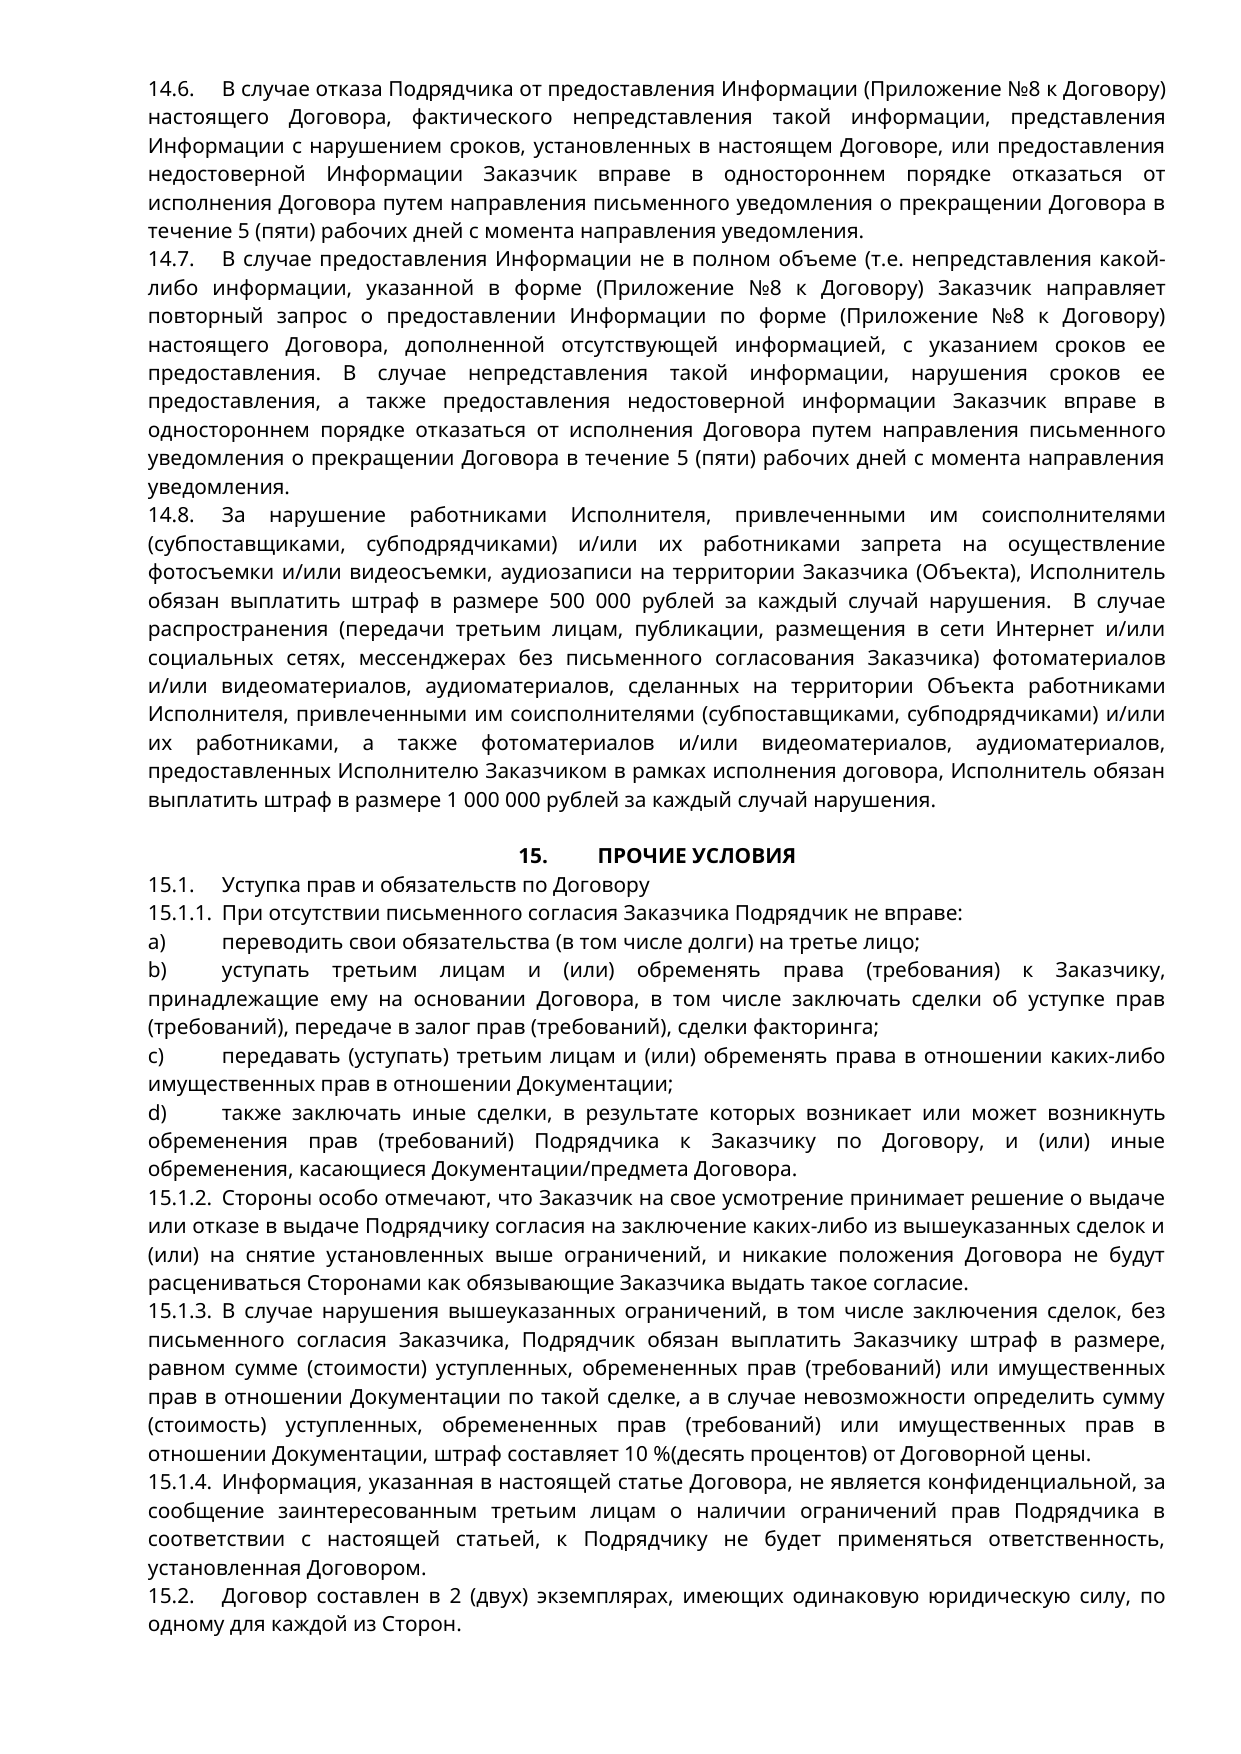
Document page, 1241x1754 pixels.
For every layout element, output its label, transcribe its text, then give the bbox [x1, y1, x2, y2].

list переводить свои обязательства (в том числе долги) на третье лицо; [148, 927, 1167, 955]
list уступать третьим лицам и (или) обременять права (требования) к Заказчику, принадлежащие ему на основании Договора, в том числе заключать сделки об уступке прав (требований), передаче в залог прав (требований), сделки факторинга; [148, 955, 1167, 1041]
subtitle ПРОЧИЕ УСЛОВИЯ [148, 842, 1167, 870]
list В случае предоставления Информации не в полном объеме (т.е. непредставления какой-либо информации, указанной в форме (Приложение №8 к Договору) Заказчик направляет повторный запрос о предоставлении Информации по форме (Приложение №8 к Договору) настоящего Договора, дополненной отсутствующей информацией, с указанием сроков ее предоставления. В случае непредставления такой информации, нарушения сроков ее предоставления, а также предоставления недостоверной информации Заказчик вправе в одностороннем порядке отказаться от исполнения Договора путем направления письменного уведомления о прекращении Договора в течение 5 (пяти) рабочих дней с момента направления уведомления. [148, 244, 1167, 500]
list Информация, указанная в настоящей статье Договора, не является конфиденциальной, за сообщение заинтересованным третьим лицам о наличии ограничений прав Подрядчика в соответствии с настоящей статьей, к Подрядчику не будет применяться ответственность, установленная Договором. [148, 1467, 1167, 1581]
list также заключать иные сделки, в результате которых возникает или может возникнуть обременения прав (требований) Подрядчика к Заказчику по Договору, и (или) иные обременения, касающиеся Документации/предмета Договора. [148, 1098, 1167, 1183]
list Договор составлен в 2 (двух) экземплярах, имеющих одинаковую юридическую силу, по одному для каждой из Сторон. [148, 1581, 1167, 1638]
list За нарушение работниками Исполнителя, привлеченными им соисполнителями (субпоставщиками, субподрядчиками) и/или их работниками запрета на осуществление фотосъемки и/или видеосъемки, аудиозаписи на территории Заказчика (Объекта), Исполнитель обязан выплатить штраф в размере 500 000 рублей за каждый случай нарушения. В случае распространения (передачи третьим лицам, публикации, размещения в сети Интернет и/или социальных сетях, мессенджерах без письменного согласования Заказчика) фотоматериалов и/или видеоматериалов, аудиоматериалов, сделанных на территории Объекта работниками Исполнителя, привлеченными им соисполнителями (субпоставщиками, субподрядчиками) и/или их работниками, а также фотоматериалов и/или видеоматериалов, аудиоматериалов, предоставленных Исполнителю Заказчиком в рамках исполнения договора, Исполнитель обязан выплатить штраф в размере 1 000 000 рублей за каждый случай нарушения. [148, 500, 1167, 813]
list Стороны особо отмечают, что Заказчик на свое усмотрение принимает решение о выдаче или отказе в выдаче Подрядчику согласия на заключение каких-либо из вышеуказанных сделок и (или) на снятие установленных выше ограничений, и никакие положения Договора не будут расцениваться Сторонами как обязывающие Заказчика выдать такое согласие. [148, 1183, 1167, 1297]
list В случае нарушения вышеуказанных ограничений, в том числе заключения сделок, без письменного согласия Заказчика, Подрядчик обязан выплатить Заказчику штраф в размере, равном сумме (стоимости) уступленных, обремененных прав (требований) или имущественных прав в отношении Документации по такой сделке, а в случае невозможности определить сумму (стоимость) уступленных, обремененных прав (требований) или имущественных прав в отношении Документации, штраф составляет 10 %(десять процентов) от Договорной цены. [148, 1297, 1167, 1467]
list передавать (уступать) третьим лицам и (или) обременять права в отношении каких-либо имущественных прав в отношении Документации; [148, 1041, 1167, 1098]
list В случае отказа Подрядчика от предоставления Информации (Приложение №8 к Договору) настоящего Договора, фактического непредставления такой информации, представления Информации с нарушением сроков, установленных в настоящем Договоре, или предоставления недостоверной Информации Заказчик вправе в одностороннем порядке отказаться от исполнения Договора путем направления письменного уведомления о прекращении Договора в течение 5 (пяти) рабочих дней с момента направления уведомления. [148, 74, 1167, 244]
list Уступка прав и обязательств по Договору [148, 870, 1167, 898]
list При отсутствии письменного согласия Заказчика Подрядчик не вправе: [148, 898, 1167, 927]
